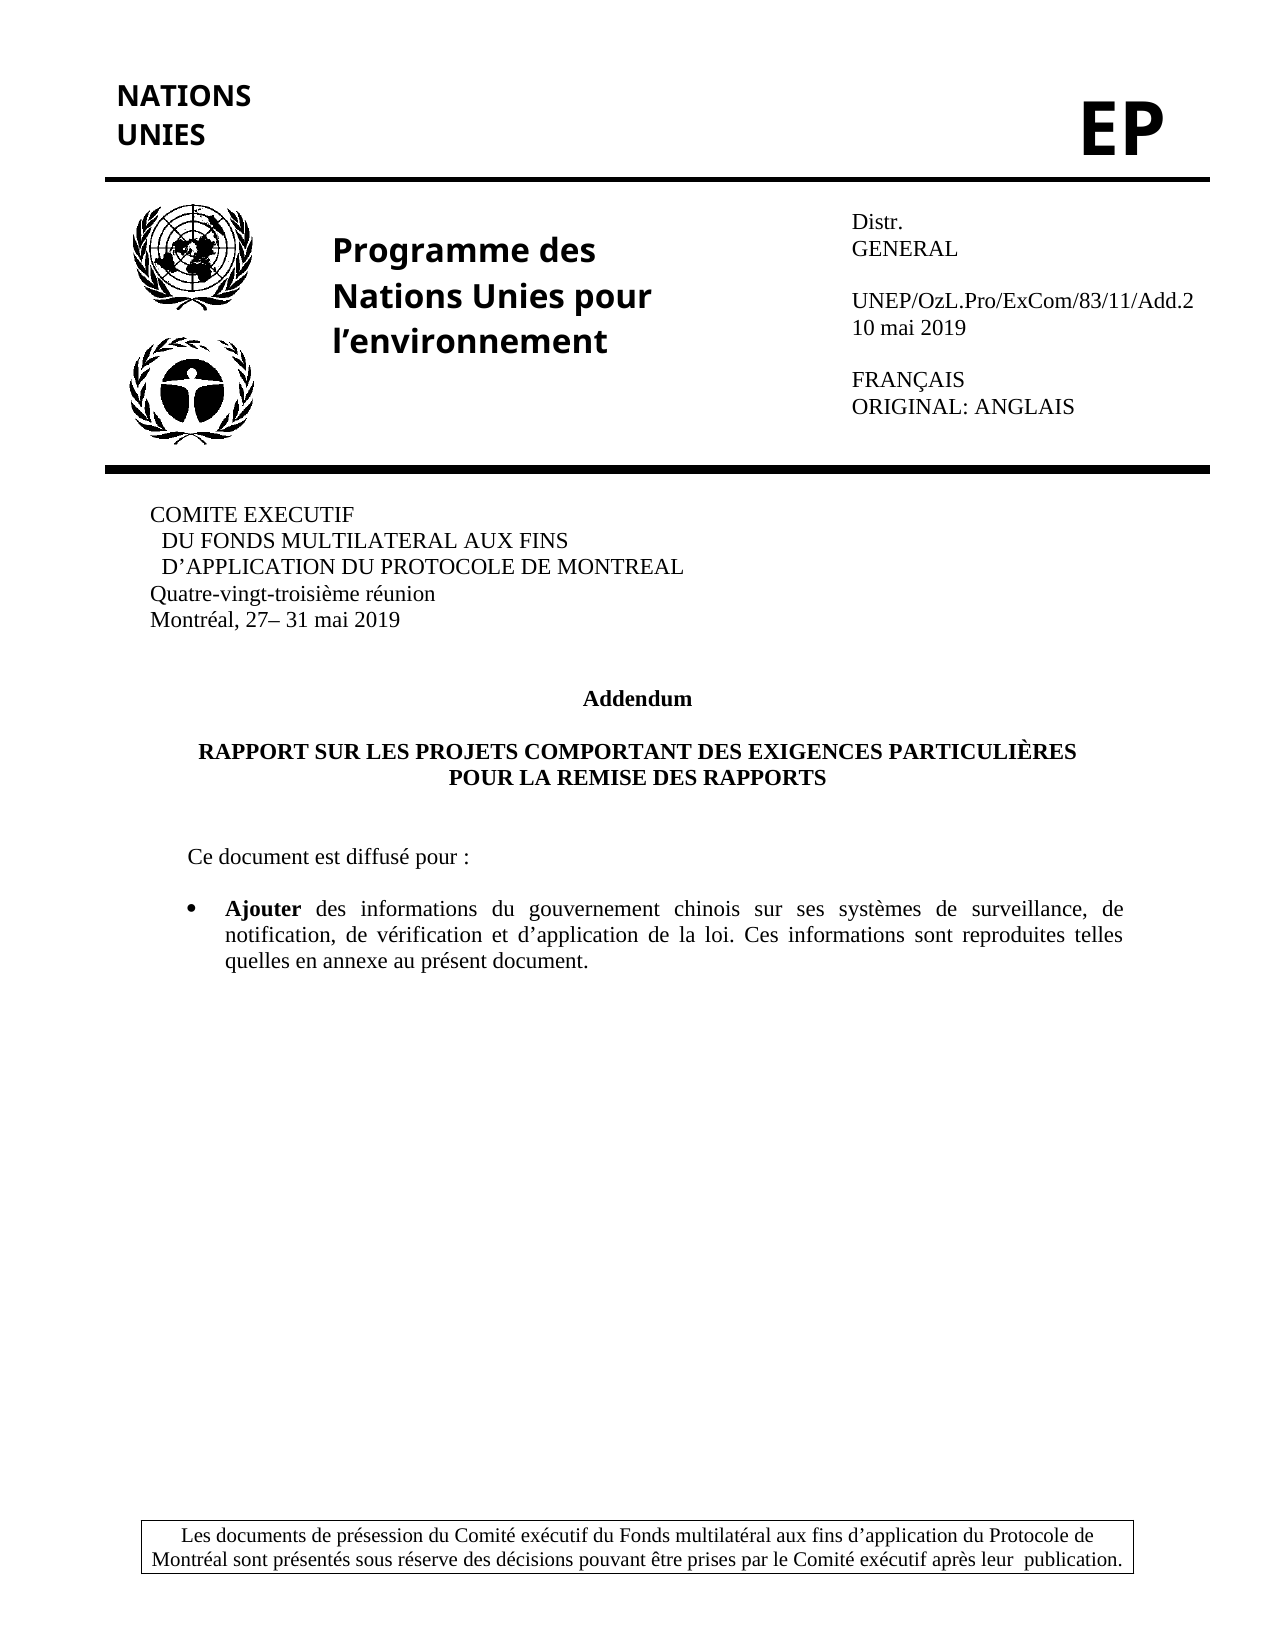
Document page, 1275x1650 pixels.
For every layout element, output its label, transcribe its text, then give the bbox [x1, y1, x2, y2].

subtitle Ce document est diffusé pour : [150, 843, 1125, 869]
list Ajouter des informations du gouvernement chinois sur ses systèmes de surveillance, de notification, de vérification et d’application de la loi. Ces informations sont reproduites telles quelles en annexe au présent document. [187, 894, 1125, 974]
text POUR LA REMISE DES RAPPORTS [150, 764, 1125, 791]
text Addendum [150, 685, 1125, 711]
table_header EP [840, 75, 1210, 177]
table_cell Programme des Nations Unies pour l’environnement [321, 182, 840, 465]
picture [125, 332, 257, 449]
table_header NATIONS UNIES [105, 75, 840, 177]
text COMITE EXECUTIF DU FONDS MULTILATERAL AUX FINS D’APPLICATION DU PROTOCOLE DE MONTREAL Quatre-vingt-troisième réunion [150, 501, 1125, 606]
text RAPPORT SUR LES PROJETS COMPORTANT DES EXIGENCES PARTICULIÈRES [150, 738, 1125, 764]
table_cell Distr. GENERAL UNEP/OzL.Pro/ExCom/83/11/Add.2 10 mai 2019 FRANÇAIS ORIGINAL: ANGLAIS [840, 182, 1210, 465]
table_cell [105, 182, 321, 465]
text Montréal, 27– 31 mai 2019 [150, 606, 1125, 632]
